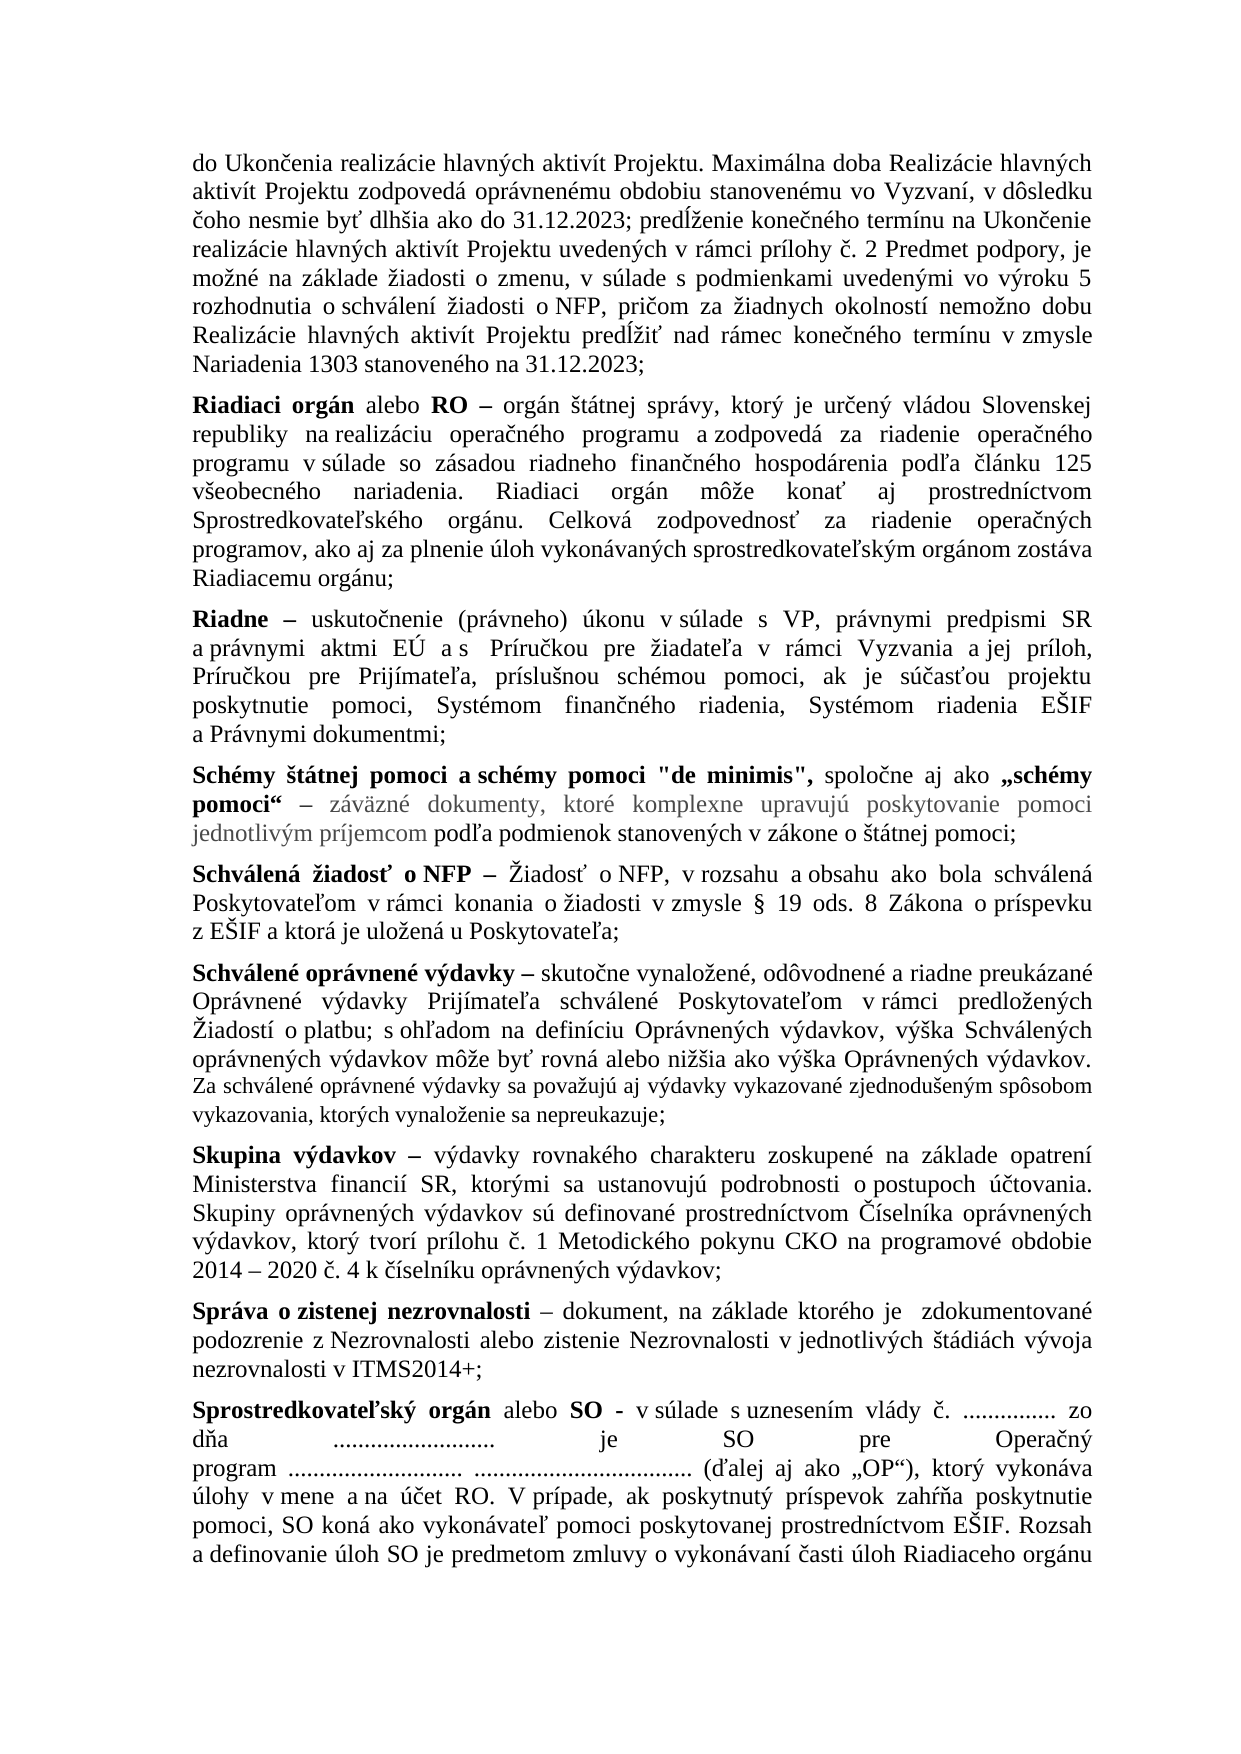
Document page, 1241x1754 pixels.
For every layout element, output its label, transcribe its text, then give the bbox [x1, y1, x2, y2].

text Schválená žiadosť o NFP – Žiadosť o NFP, v rozsahu a obsahu ako bola schválená Poskytovateľom v rámci konania o žiadosti v zmysle § 19 ods. 8 Zákona o príspevku z EŠIF a ktorá je uložená u Poskytovateľa; [192, 859, 1093, 945]
list Riadne – uskutočnenie (právneho) úkonu v súlade s VP, právnymi predpismi SR a právnymi aktmi EÚ a s Príručkou pre žiadateľa v rámci Vyzvania a jej príloh, Príručkou pre Prijímateľa, príslušnou schémou pomoci, ak je súčasťou projektu poskytnutie pomoci, Systémom finančného riadenia, Systémom riadenia EŠIF a Právnymi dokumentmi; [192, 604, 1093, 748]
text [192, 148, 1093, 378]
text Riadiaci orgán alebo RO – orgán štátnej správy, ktorý je určený vládou Slovenskej republiky na realizáciu operačného programu a zodpovedá za riadenie operačného programu v súlade so zásadou riadneho finančného hospodárenia podľa článku 125 všeobecného nariadenia. Riadiaci orgán môže konať aj prostredníctvom Sprostredkovateľského orgánu. Celková zodpovednosť za riadenie operačných programov, ako aj za plnenie úloh vykonávaných sprostredkovateľským orgánom zostáva Riadiacemu orgánu; [192, 390, 1093, 591]
text Schválené oprávnené výdavky – skutočne vynaložené, odôvodnené a riadne preukázané Oprávnené výdavky Prijímateľa schválené Poskytovateľom v rámci predložených Žiadostí o platbu; s ohľadom na definíciu Oprávnených výdavkov, výška Schválených oprávnených výdavkov môže byť rovná alebo nižšia ako výška Oprávnených výdavkov. Za schválené oprávnené výdavky sa považujú aj výdavky vykazované zjednodušeným spôsobom vykazovania, ktorých vynaloženie sa nepreukazuje; [192, 958, 1093, 1128]
text Schémy štátnej pomoci a schémy pomoci "de minimis", spoločne aj ako „schémy pomoci“ – záväzné dokumenty, ktoré komplexne upravujú poskytovanie pomoci jednotlivým príjemcom podľa podmienok stanovených v zákone o štátnej pomoci; [192, 760, 1093, 846]
text Skupina výdavkov – výdavky rovnakého charakteru zoskupené na základe opatrení Ministerstva financií SR, ktorými sa ustanovujú podrobnosti o postupoch účtovania. Skupiny oprávnených výdavkov sú definované prostredníctvom Číselníka oprávnených výdavkov, ktorý tvorí prílohu č. 1 Metodického pokynu CKO na programové obdobie 2014 – 2020 č. 4 k číselníku oprávnených výdavkov; [192, 1140, 1093, 1284]
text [192, 1395, 1093, 1568]
text Správa o zistenej nezrovnalosti – dokument, na základe ktorého je zdokumentované podozrenie z Nezrovnalosti alebo zistenie Nezrovnalosti v jednotlivých štádiách vývoja nezrovnalosti v ITMS2014+; [192, 1296, 1093, 1383]
